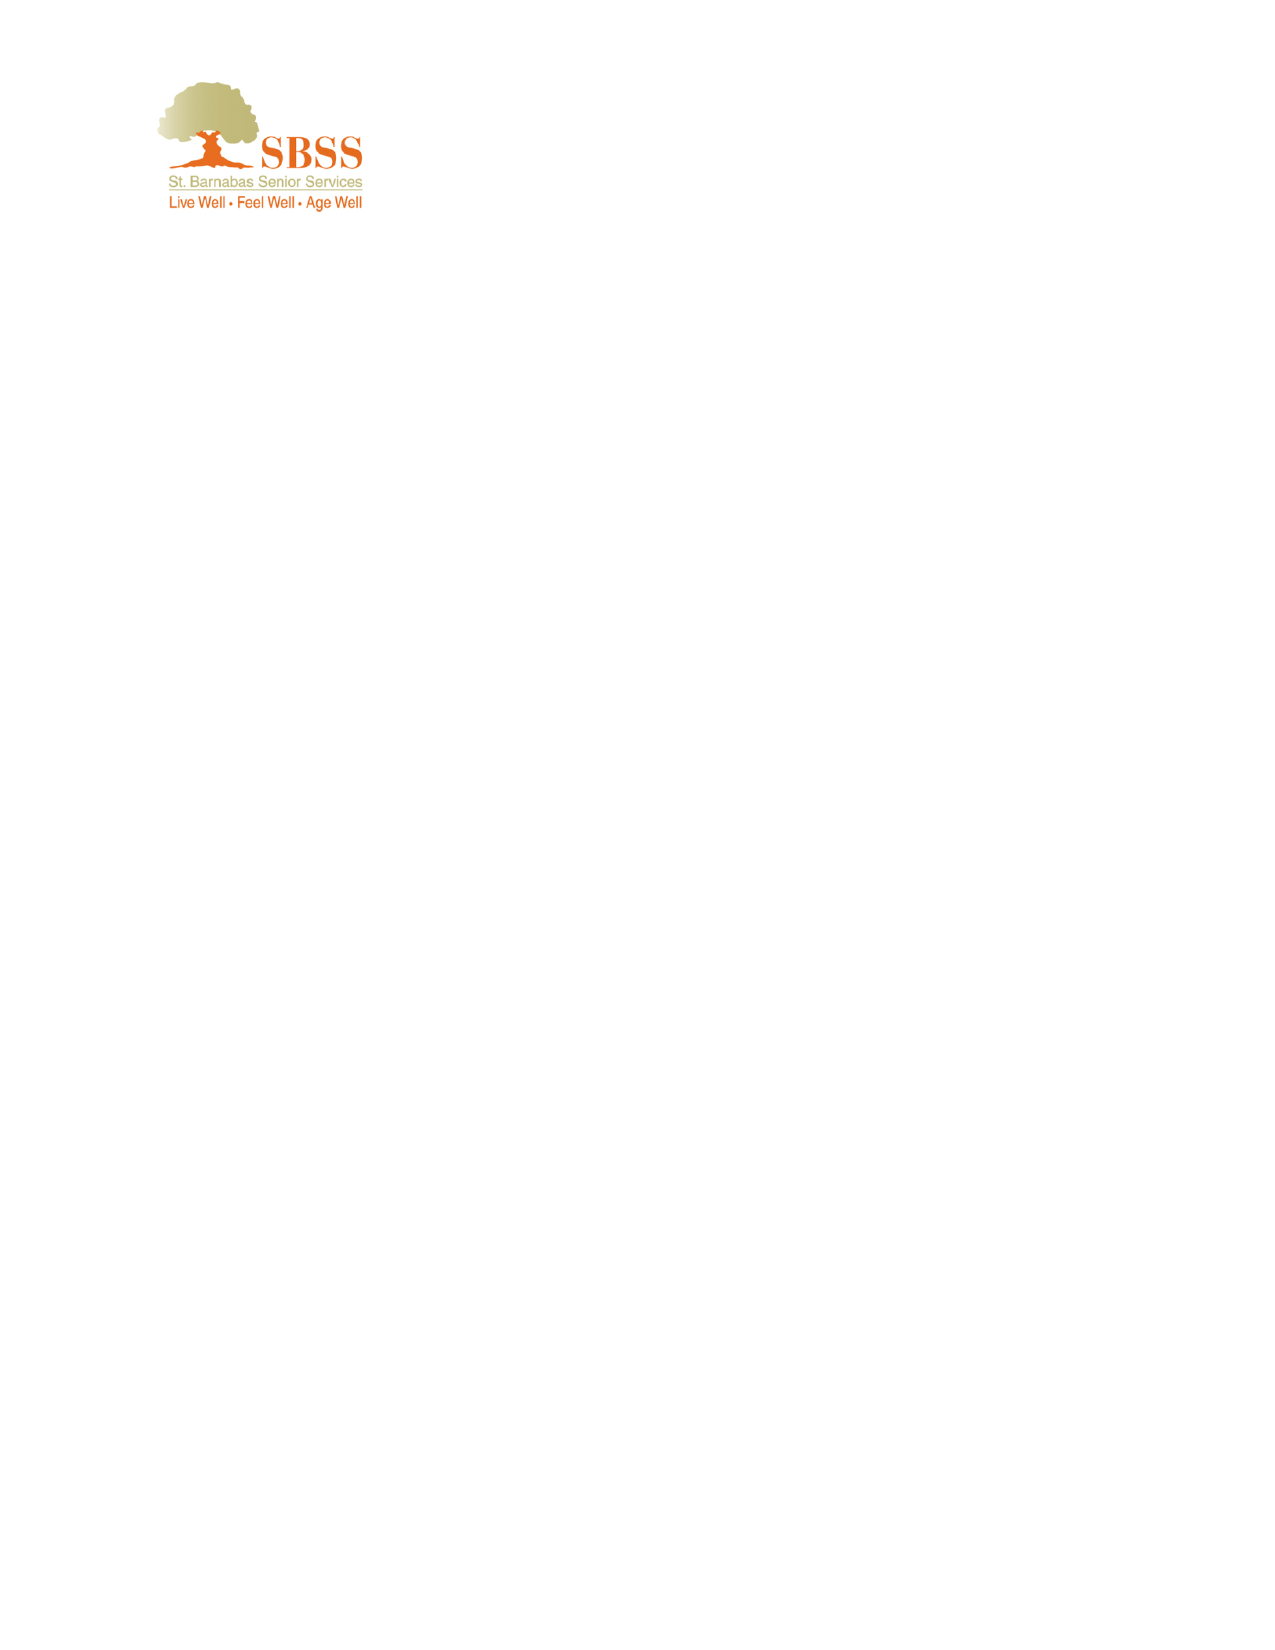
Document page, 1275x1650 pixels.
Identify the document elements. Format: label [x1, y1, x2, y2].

picture [150, 75, 372, 221]
